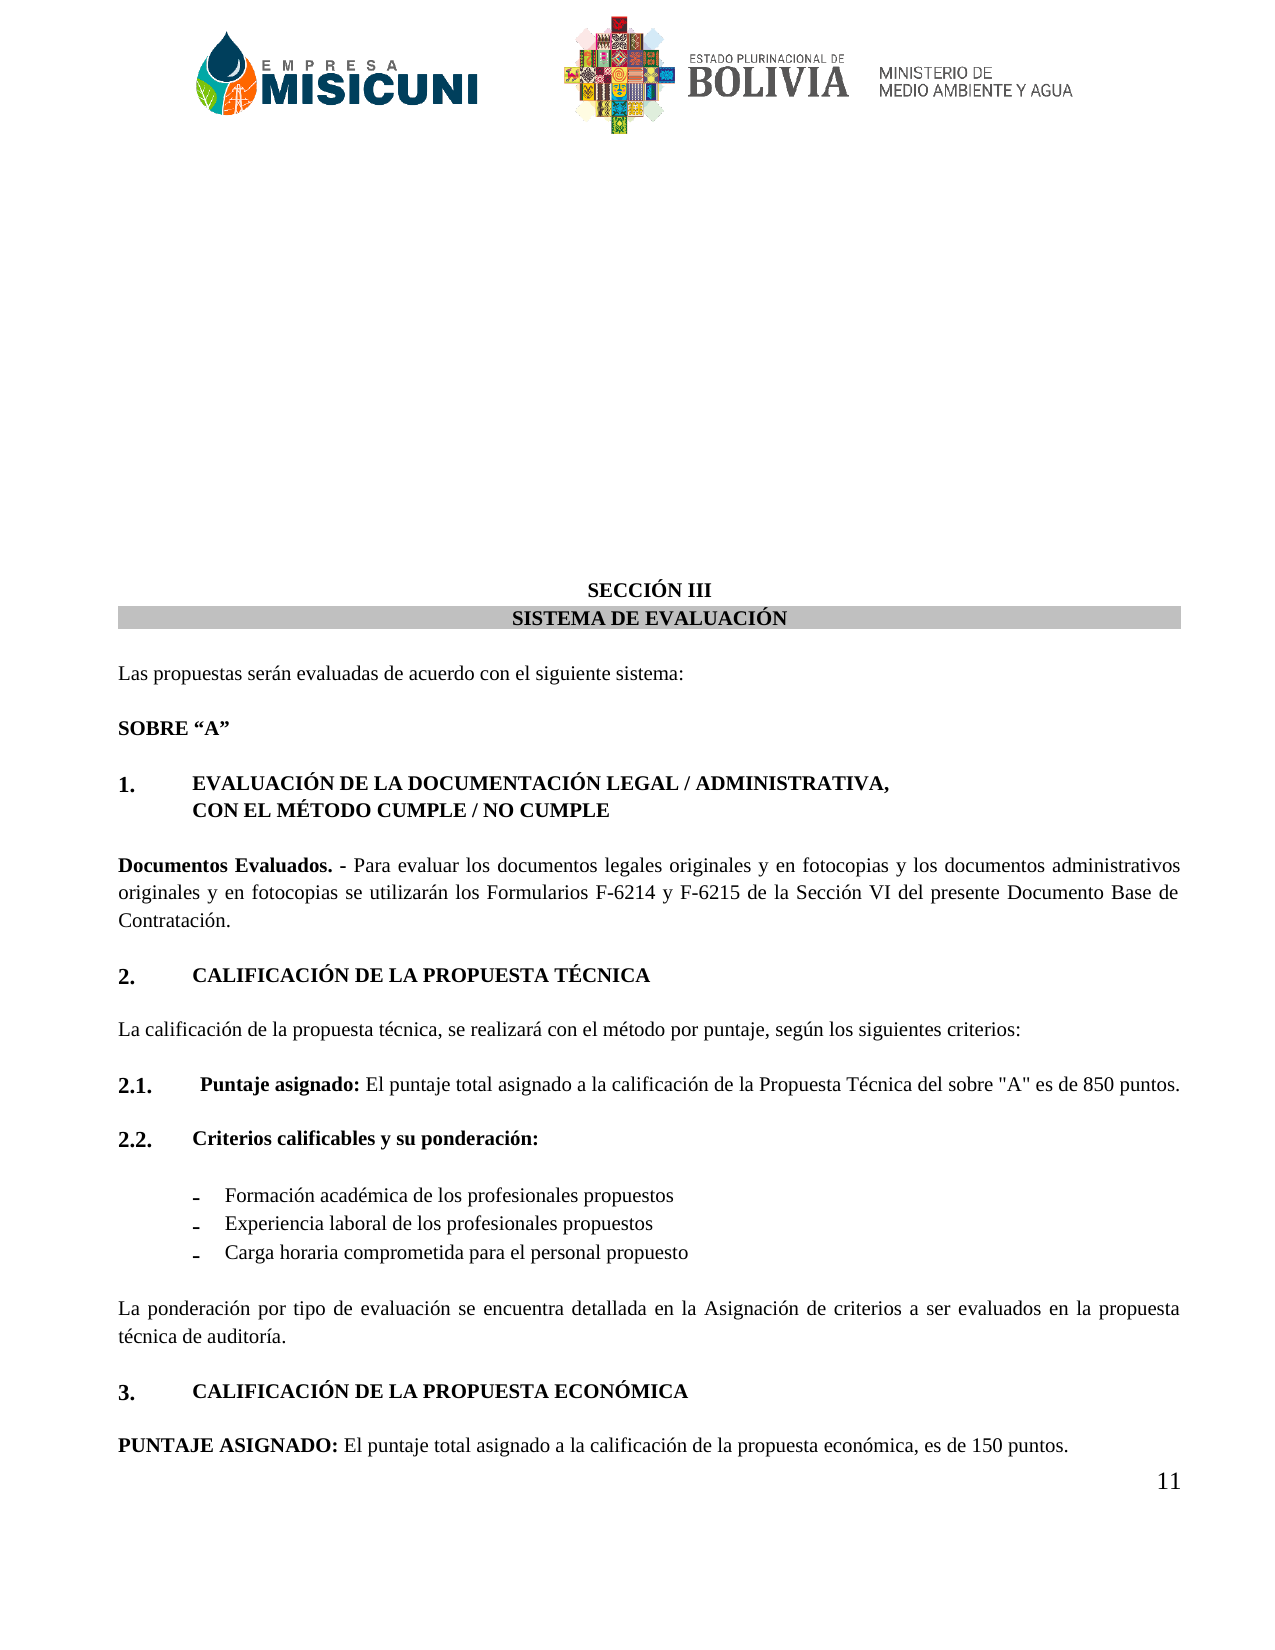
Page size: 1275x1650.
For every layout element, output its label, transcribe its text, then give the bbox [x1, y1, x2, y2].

text SOBRE “A” [118, 716, 1181, 740]
text Documentos Evaluados. - Para evaluar los documentos legales originales y en fotocopias y los documentos administrativos originales y en fotocopias se utilizarán los Formularios F-6214 y F-6215 de la Sección VI del presente Documento Base de Contratación. [118, 853, 1181, 932]
text PUNTAJE ASIGNADO: El puntaje total asignado a la calificación de la propuesta económica, es de 150 puntos. [118, 1433, 1181, 1457]
text SECCIÓN III [118, 578, 1181, 602]
list Carga horaria comprometida para el personal propuesto [192, 1240, 1181, 1269]
picture [548, 0, 1088, 150]
picture [190, 27, 478, 118]
list CALIFICACIÓN DE LA PROPUESTA TÉCNICA [118, 963, 1181, 989]
text La ponderación por tipo de evaluación se encuentra detallada en la Asignación de criterios a ser evaluados en la propuesta técnica de auditoría. [118, 1296, 1181, 1348]
list CALIFICACIÓN DE LA PROPUESTA ECONÓMICA [118, 1379, 1181, 1406]
text La calificación de la propuesta técnica, se realizará con el método por puntaje, según los siguientes criterios: [118, 1017, 1181, 1041]
list EVALUACIÓN DE LA DOCUMENTACIÓN LEGAL / ADMINISTRATIVA, [118, 771, 1181, 797]
text SISTEMA DE EVALUACIÓN [118, 606, 1181, 629]
text Las propuestas serán evaluadas de acuerdo con el siguiente sistema: [118, 661, 1181, 685]
list Puntaje asignado: El puntaje total asignado a la calificación de la Propuesta Técnica del sobre "A" es de 850 puntos. [118, 1072, 1181, 1099]
list Criterios calificables y su ponderación: [118, 1126, 1181, 1153]
text CON EL MÉTODO CUMPLE / NO CUMPLE [192, 797, 1181, 822]
list Formación académica de los profesionales propuestos [192, 1182, 1181, 1211]
list Experiencia laboral de los profesionales propuestos [192, 1211, 1181, 1240]
